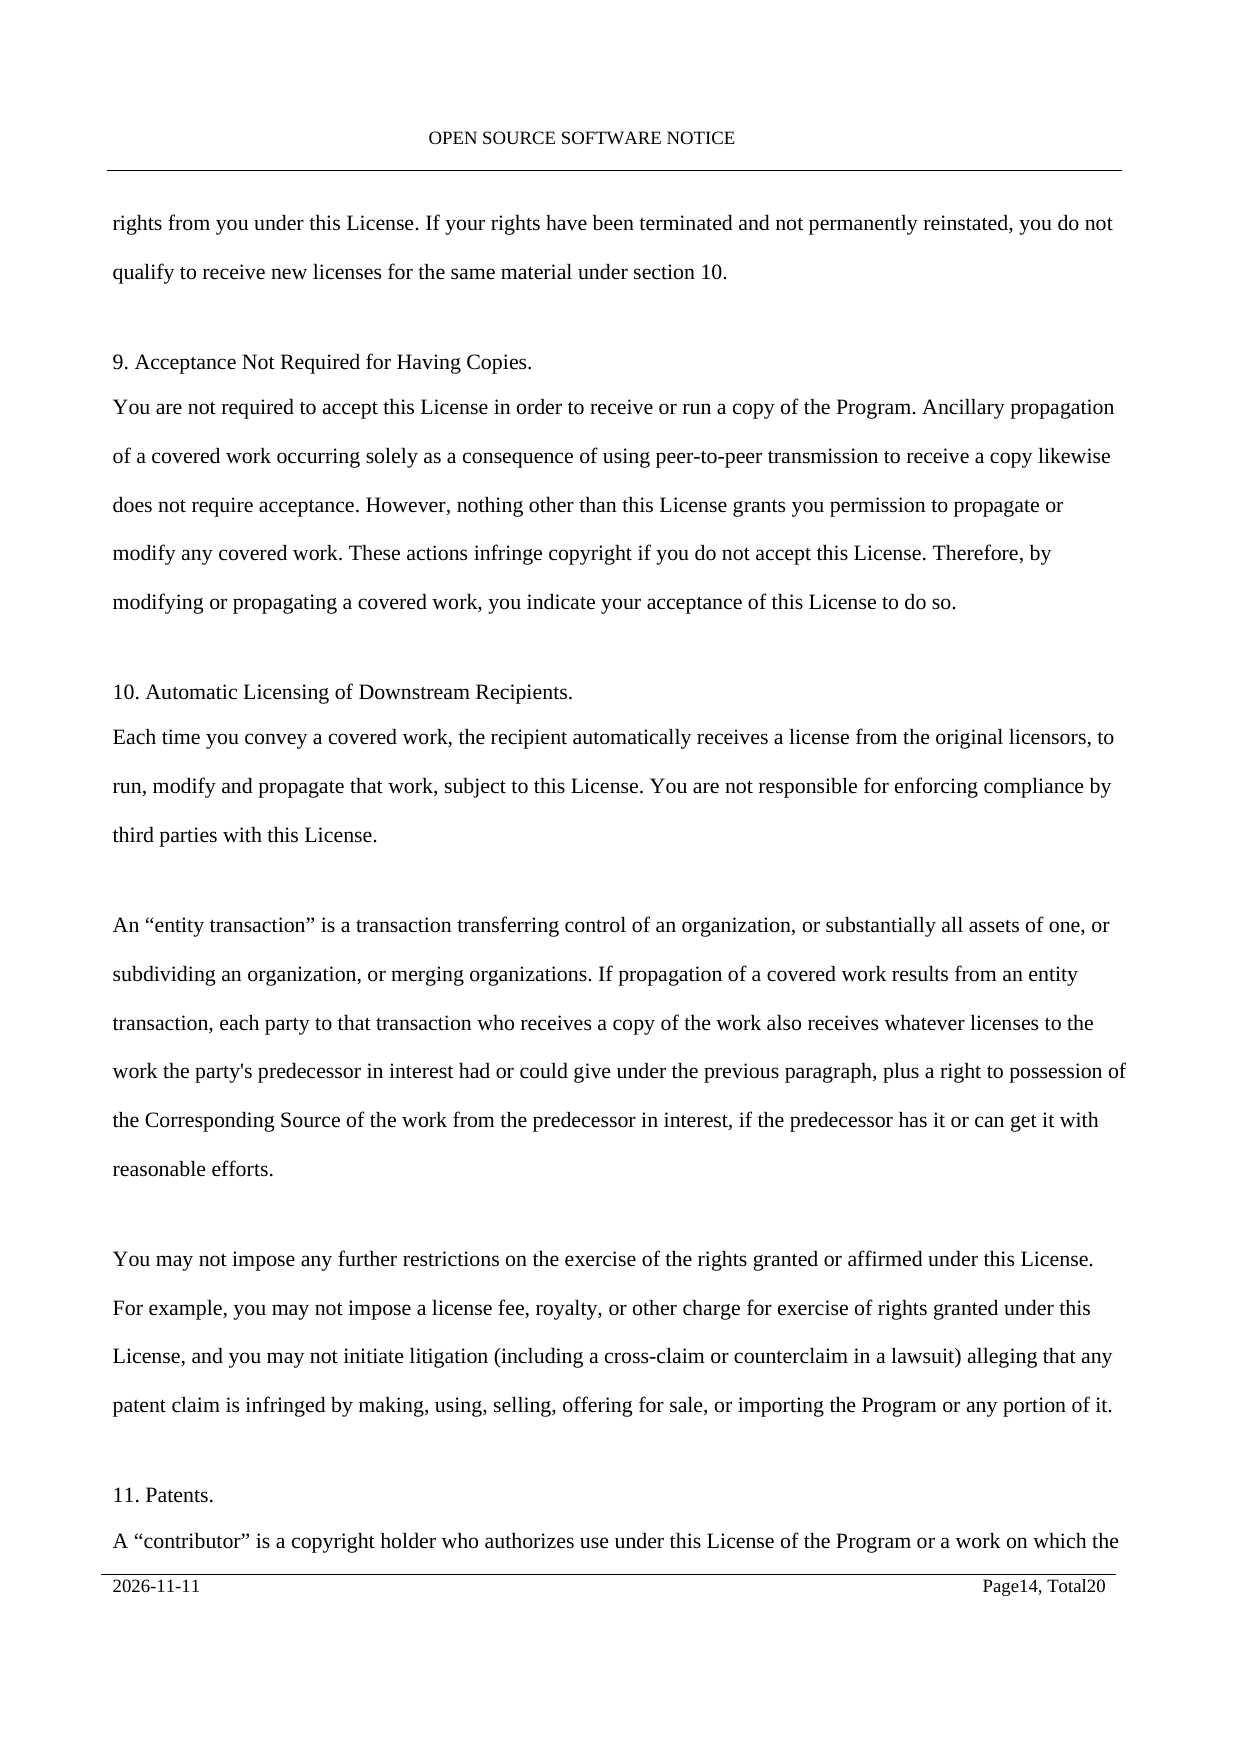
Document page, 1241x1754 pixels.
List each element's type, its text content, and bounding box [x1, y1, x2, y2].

text You are not required to accept this License in order to receive or run a copy of the Program. Ancillary propagation of a covered work occurring solely as a consequence of using peer-to-peer transmission to receive a copy likewise does not require acceptance. However, nothing other than this License grants you permission to propagate or modify any covered work. These actions infringe copyright if you do not accept this License. Therefore, by modifying or propagating a covered work, you indicate your acceptance of this License to do so. [112, 390, 1128, 618]
text You may not impose any further restrictions on the exercise of the rights granted or affirmed under this License. For example, you may not impose a license fee, royalty, or other charge for exercise of rights granted under this License, and you may not initiate litigation (including a cross-claim or counterclaim in a lawsuit) alleging that any patent claim is infringed by making, using, selling, offering for sale, or importing the Program or any portion of it. [112, 1242, 1128, 1421]
text 11. Patents. [112, 1479, 1128, 1511]
text Each time you convey a covered work, the recipient automatically receives a license from the original licensors, to run, modify and propagate that work, subject to this License. You are not responsible for enforcing compliance by third parties with this License. [112, 721, 1128, 851]
text 9. Acceptance Not Required for Having Copies. [112, 345, 1128, 378]
text An “entity transaction” is a transaction transferring control of an organization, or substantially all assets of one, or subdividing an organization, or merging organizations. If propagation of a covered work results from an entity transaction, each party to that transaction who receives a copy of the work also receives whatever licenses to the work the party's predecessor in interest had or could give under the previous paragraph, plus a right to possession of the Corresponding Source of the work from the predecessor in interest, if the predecessor has it or can get it with reasonable efforts. [112, 908, 1128, 1185]
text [112, 1524, 1128, 1556]
text 10. Automatic Licensing of Downstream Recipients. [112, 676, 1128, 708]
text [112, 206, 1128, 288]
